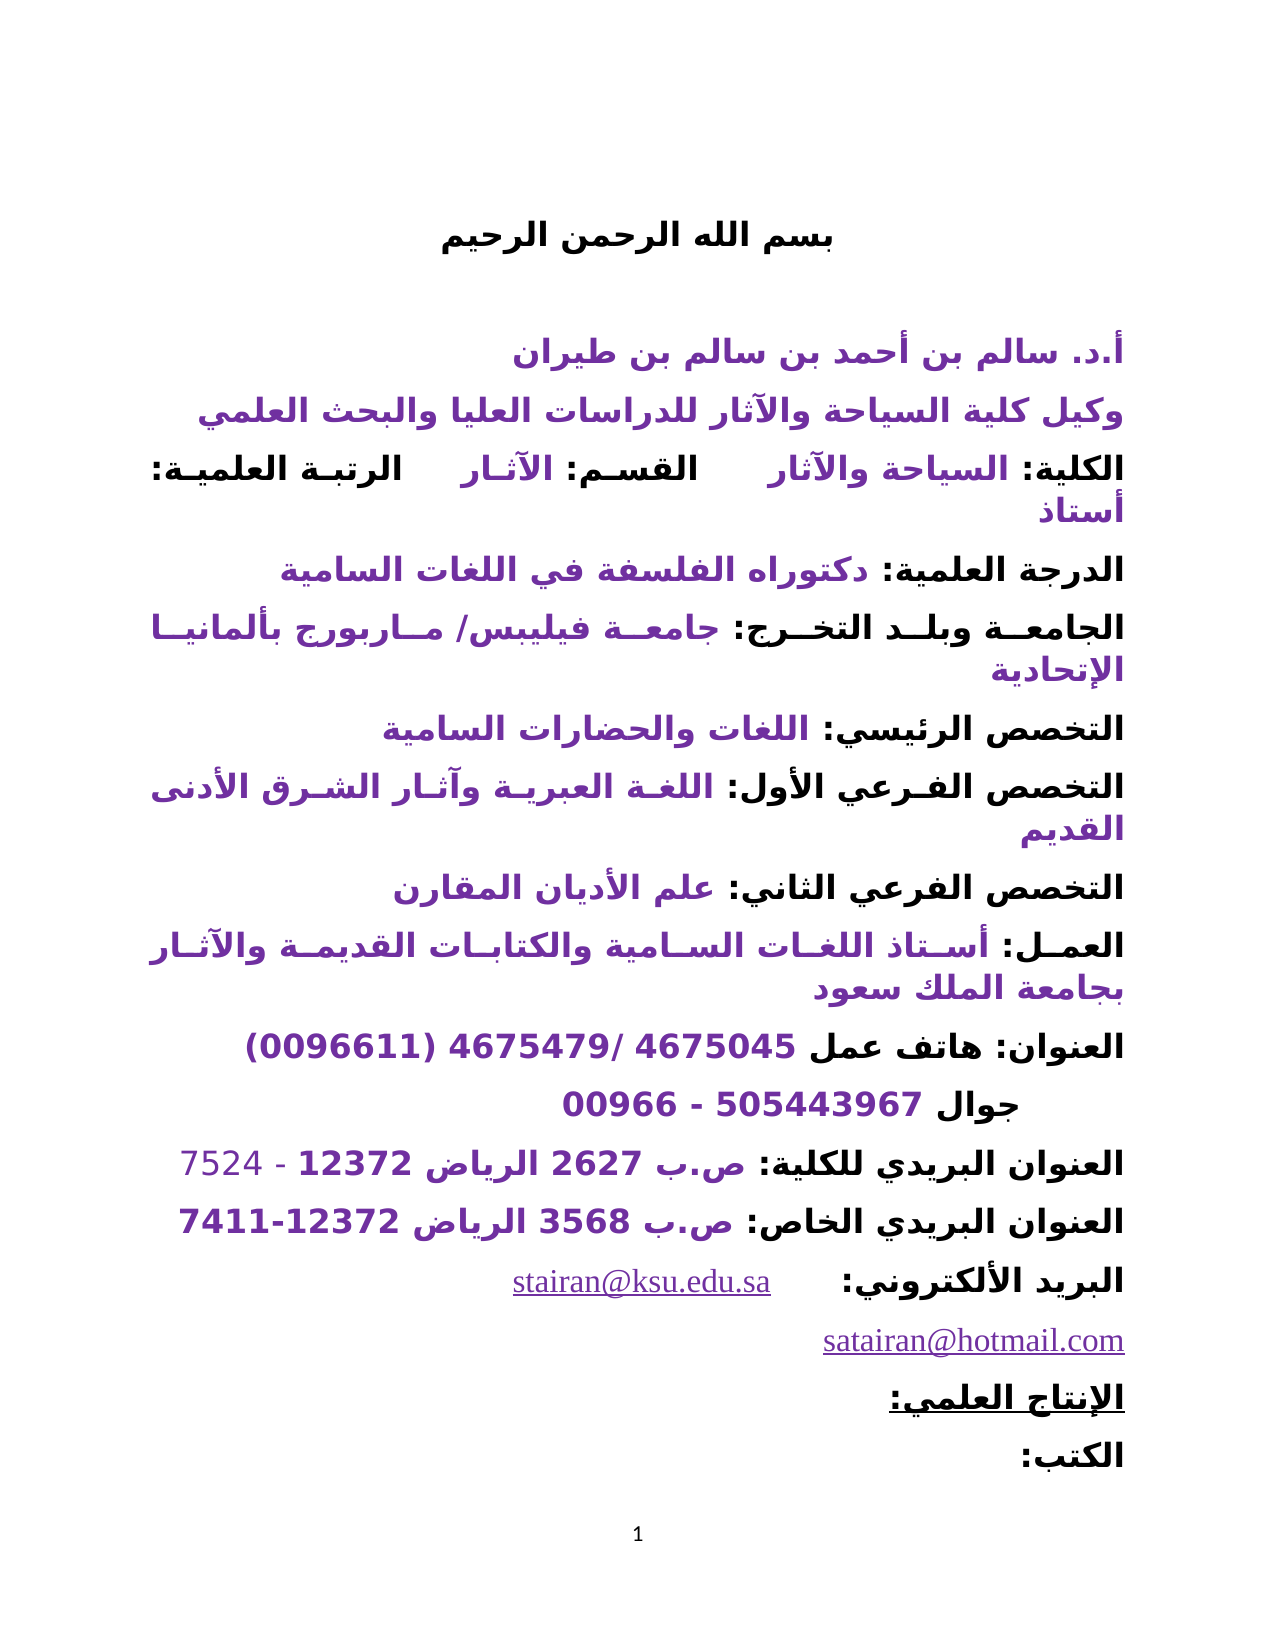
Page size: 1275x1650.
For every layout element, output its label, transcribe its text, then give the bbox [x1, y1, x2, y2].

text العمل: أستاذ اللغات السامية والكتابات القديمة والآثار بجامعة الملك سعود [150, 927, 1125, 1007]
text الكلية: السياحة والآثار القسم: الآثار الرتبة العلمية: أستاذ [150, 450, 1125, 531]
text جوال 505443967 - 00966 [150, 1086, 1125, 1124]
text العنوان البريدي الخاص: ص.ب 3568 الرياض 12372-7411 [150, 1203, 1125, 1242]
text العنوان: هاتف عمل 4675045 /4675479 (0096611) [150, 1027, 1125, 1066]
text بسم الله الرحمن الرحيم [150, 216, 1125, 254]
text satairan@hotmail.com [150, 1320, 1125, 1358]
text الدرجة العلمية: دكتوراه الفلسفة في اللغات السامية [150, 550, 1125, 589]
text التخصص الفرعي الثاني: علم الأديان المقارن [150, 868, 1125, 907]
text أ.د. سالم بن أحمد بن سالم بن طيران [150, 333, 1125, 372]
text التخصص الفرعي الأول: اللغة العبرية وآثار الشرق الأدنى القديم [150, 768, 1125, 848]
text التخصص الرئيسي: اللغات والحضارات السامية [150, 709, 1125, 748]
text الإنتاج العلمي: [150, 1378, 1125, 1417]
text الكتب: [150, 1437, 1125, 1476]
text وكيل كلية السياحة والآثار للدراسات العليا والبحث العلمي [150, 391, 1125, 430]
text البريد الألكتروني: stairan@ksu.edu.sa [150, 1261, 1125, 1300]
text الجامعة وبلد التخرج: جامعة فيليبس/ ماربورج بألمانيا الإتحادية [150, 609, 1125, 689]
text العنوان البريدي للكلية: ص.ب 2627 الرياض 12372 - 7524 [150, 1144, 1125, 1183]
